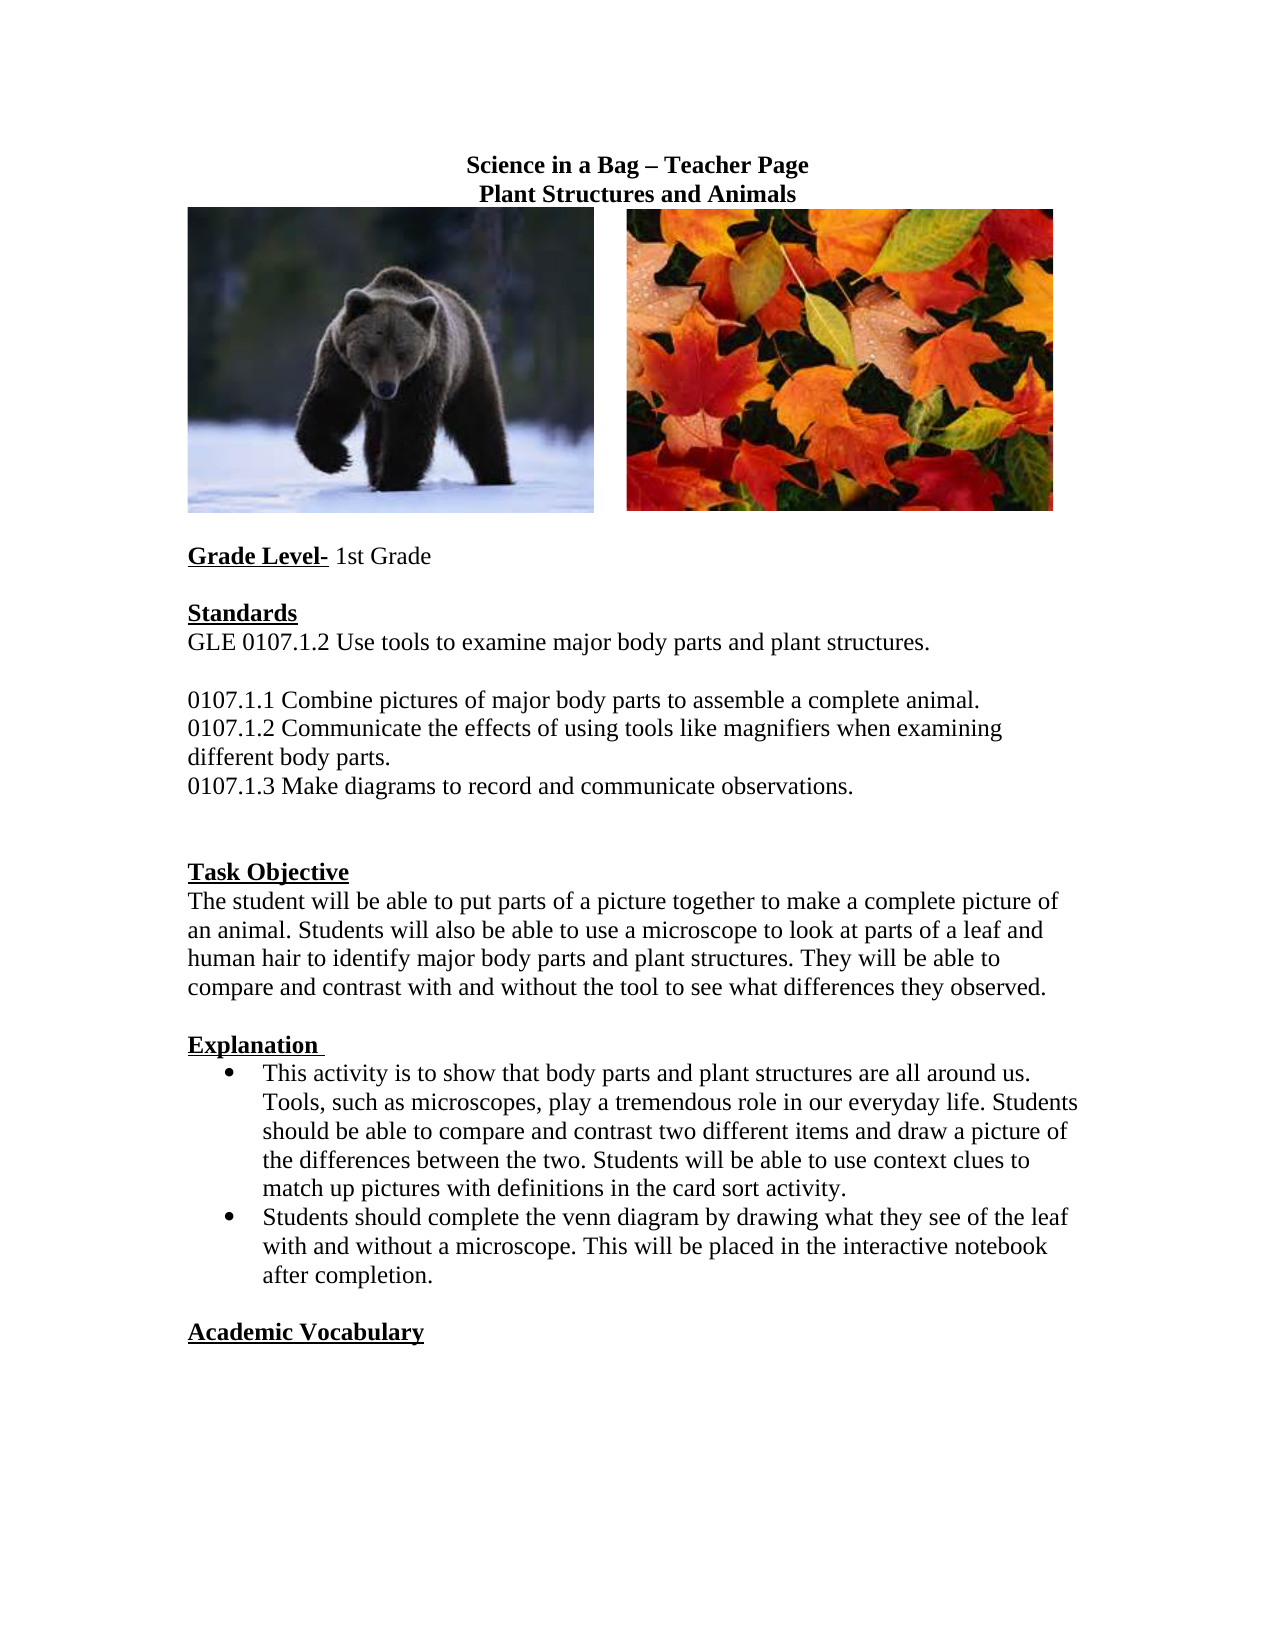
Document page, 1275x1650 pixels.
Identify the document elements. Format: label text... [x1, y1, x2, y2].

text 0107.1.2 Communicate the effects of using tools like magnifiers when examining different body parts. [187, 713, 1087, 771]
picture [626, 209, 1054, 511]
text Task Objective [187, 857, 1087, 886]
text Science in a Bag – Teacher Page [187, 150, 1087, 179]
picture [187, 207, 594, 513]
list Students should complete the venn diagram by drawing what they see of the leaf with and without a microscope. This will be placed in the interactive notebook after completion. [225, 1202, 1087, 1288]
text Grade Level- 1st Grade [187, 541, 1087, 570]
text 0107.1.1 Combine pictures of major body parts to assemble a complete animal. [187, 685, 1087, 713]
text GLE 0107.1.2 Use tools to examine major body parts and plant structures. [187, 627, 1087, 656]
text The student will be able to put parts of a picture together to make a complete picture of an animal. Students will also be able to use a microscope to look at parts of a leaf and human hair to identify major body parts and plant structures. They will be able to compare and contrast with and without the tool to see what differences they observed. [187, 886, 1087, 1001]
text Academic Vocabulary [187, 1317, 1087, 1346]
text Plant Structures and Animals [187, 179, 1087, 207]
text Standards [187, 598, 1087, 627]
list This activity is to show that body parts and plant structures are all around us. Tools, such as microscopes, play a tremendous role in our everyday life. Students should be able to compare and contrast two different items and draw a picture of the differences between the two. Students will be able to use context clues to match up pictures with definitions in the card sort activity. [225, 1058, 1087, 1202]
text 0107.1.3 Make diagrams to record and communicate observations. [187, 771, 1087, 800]
text Explanation [187, 1030, 1087, 1058]
